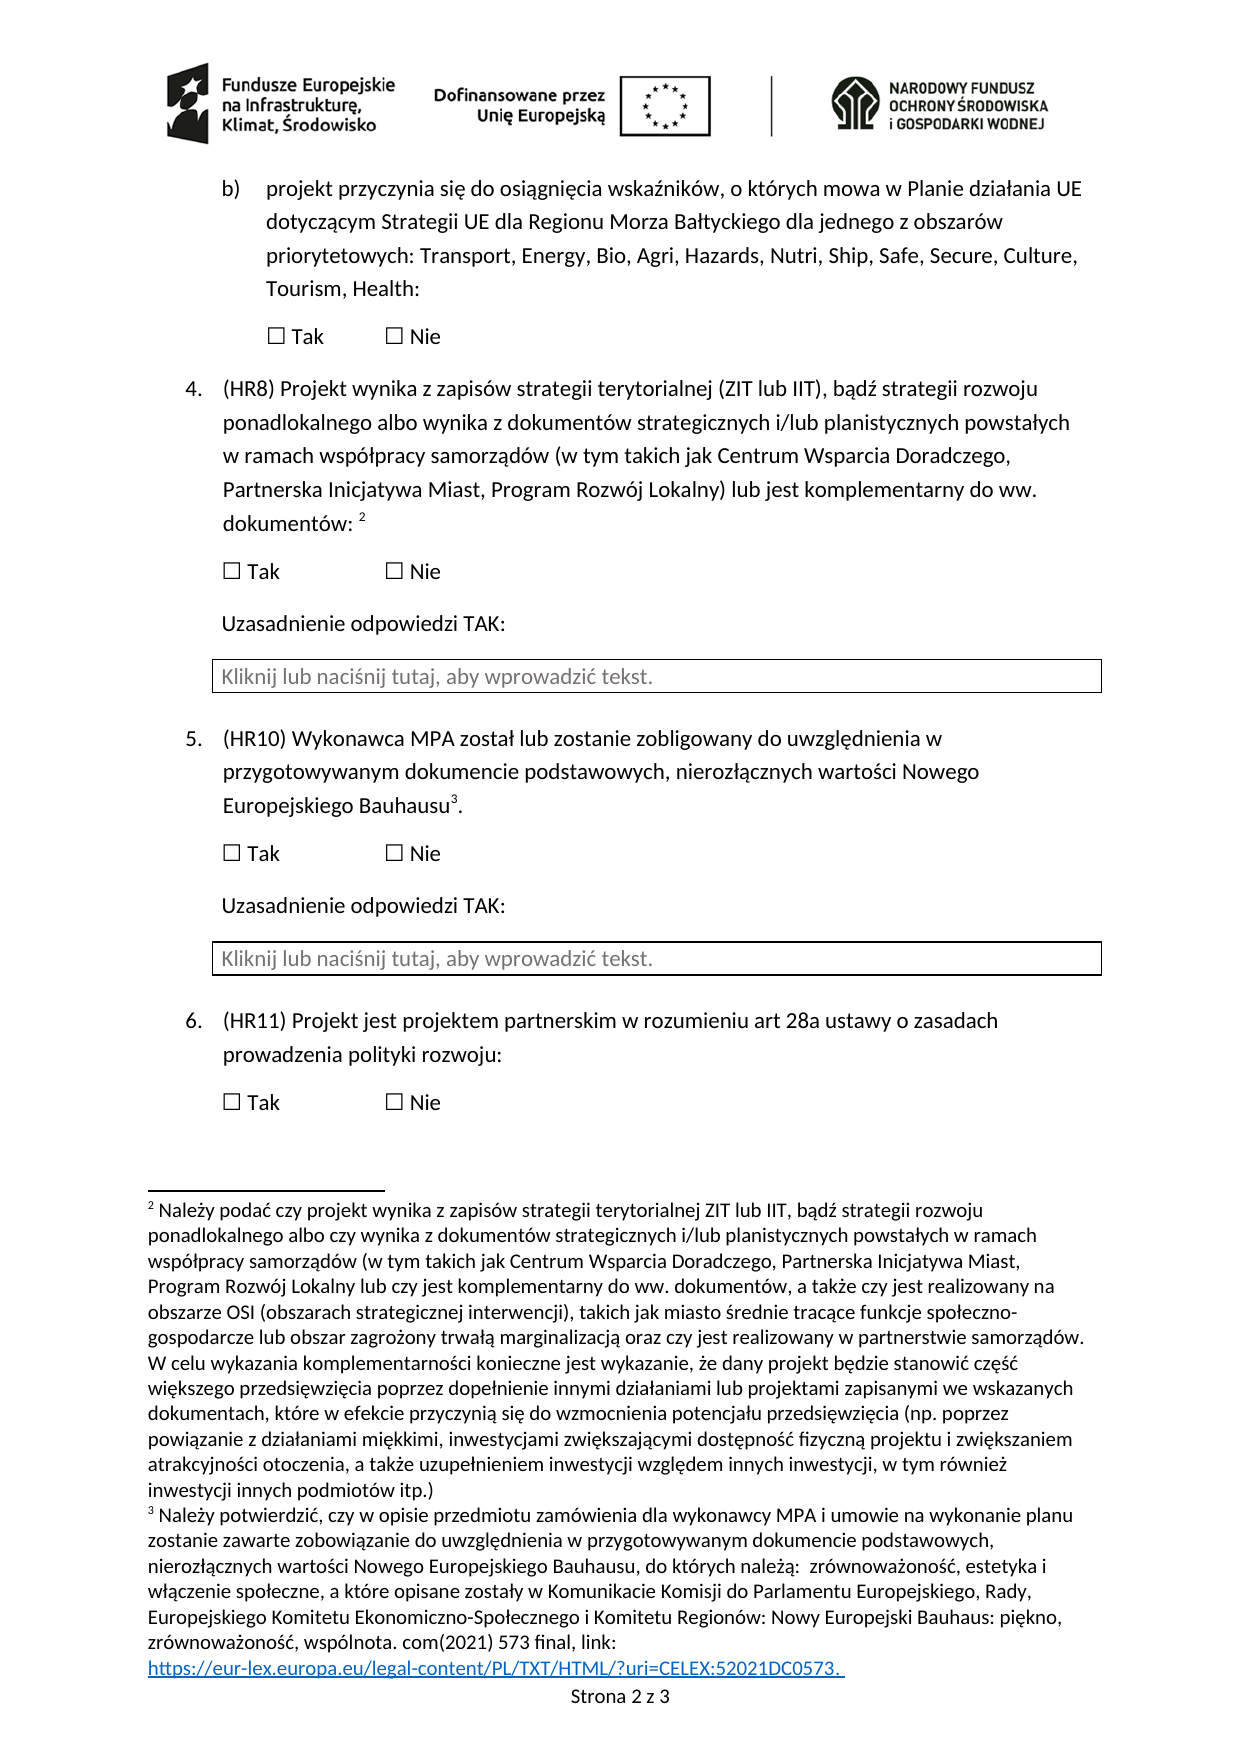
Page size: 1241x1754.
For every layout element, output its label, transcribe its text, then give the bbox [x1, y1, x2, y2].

list (HR11) Projekt jest projektem partnerskim w rozumieniu art 28a ustawy o zasadach prowadzenia polityki rozwoju: [185, 1006, 1093, 1068]
list (HR10) Wykonawca MPA został lub zostanie zobligowany do uwzględnienia w przygotowywanym dokumencie podstawowych, nierozłącznych wartości Nowego Europejskiego Bauhausu. [185, 724, 1093, 819]
picture [147, 42, 1092, 164]
text Tak Nie [221, 555, 1093, 586]
text Tak Nie [266, 320, 1093, 352]
text Tak Nie [221, 1086, 1093, 1117]
text Uzasadnienie odpowiedzi TAK: [221, 891, 1093, 919]
list projekt przyczynia się do osiągnięcia wskaźników, o których mowa w Planie działania UE dotyczącym Strategii UE dla Regionu Morza Bałtyckiego dla jednego z obszarów priorytetowych: Transport, Energy, Bio, Agri, Hazards, Nutri, Ship, Safe, Secure, Culture, Tourism, Health: [221, 174, 1093, 302]
text Tak Nie [221, 837, 1093, 868]
text Uzasadnienie odpowiedzi TAK: [221, 609, 1093, 637]
list (HR8) Projekt wynika z zapisów strategii terytorialnej (ZIT lub IIT), bądź strategii rozwoju ponadlokalnego albo wynika z dokumentów strategicznych i/lub planistycznych powstałych w ramach współpracy samorządów (w tym takich jak Centrum Wsparcia Doradczego, Partnerska Inicjatywa Miast, Program Rozwój Lokalny) lub jest komplementarny do ww. dokumentów: [185, 374, 1093, 537]
